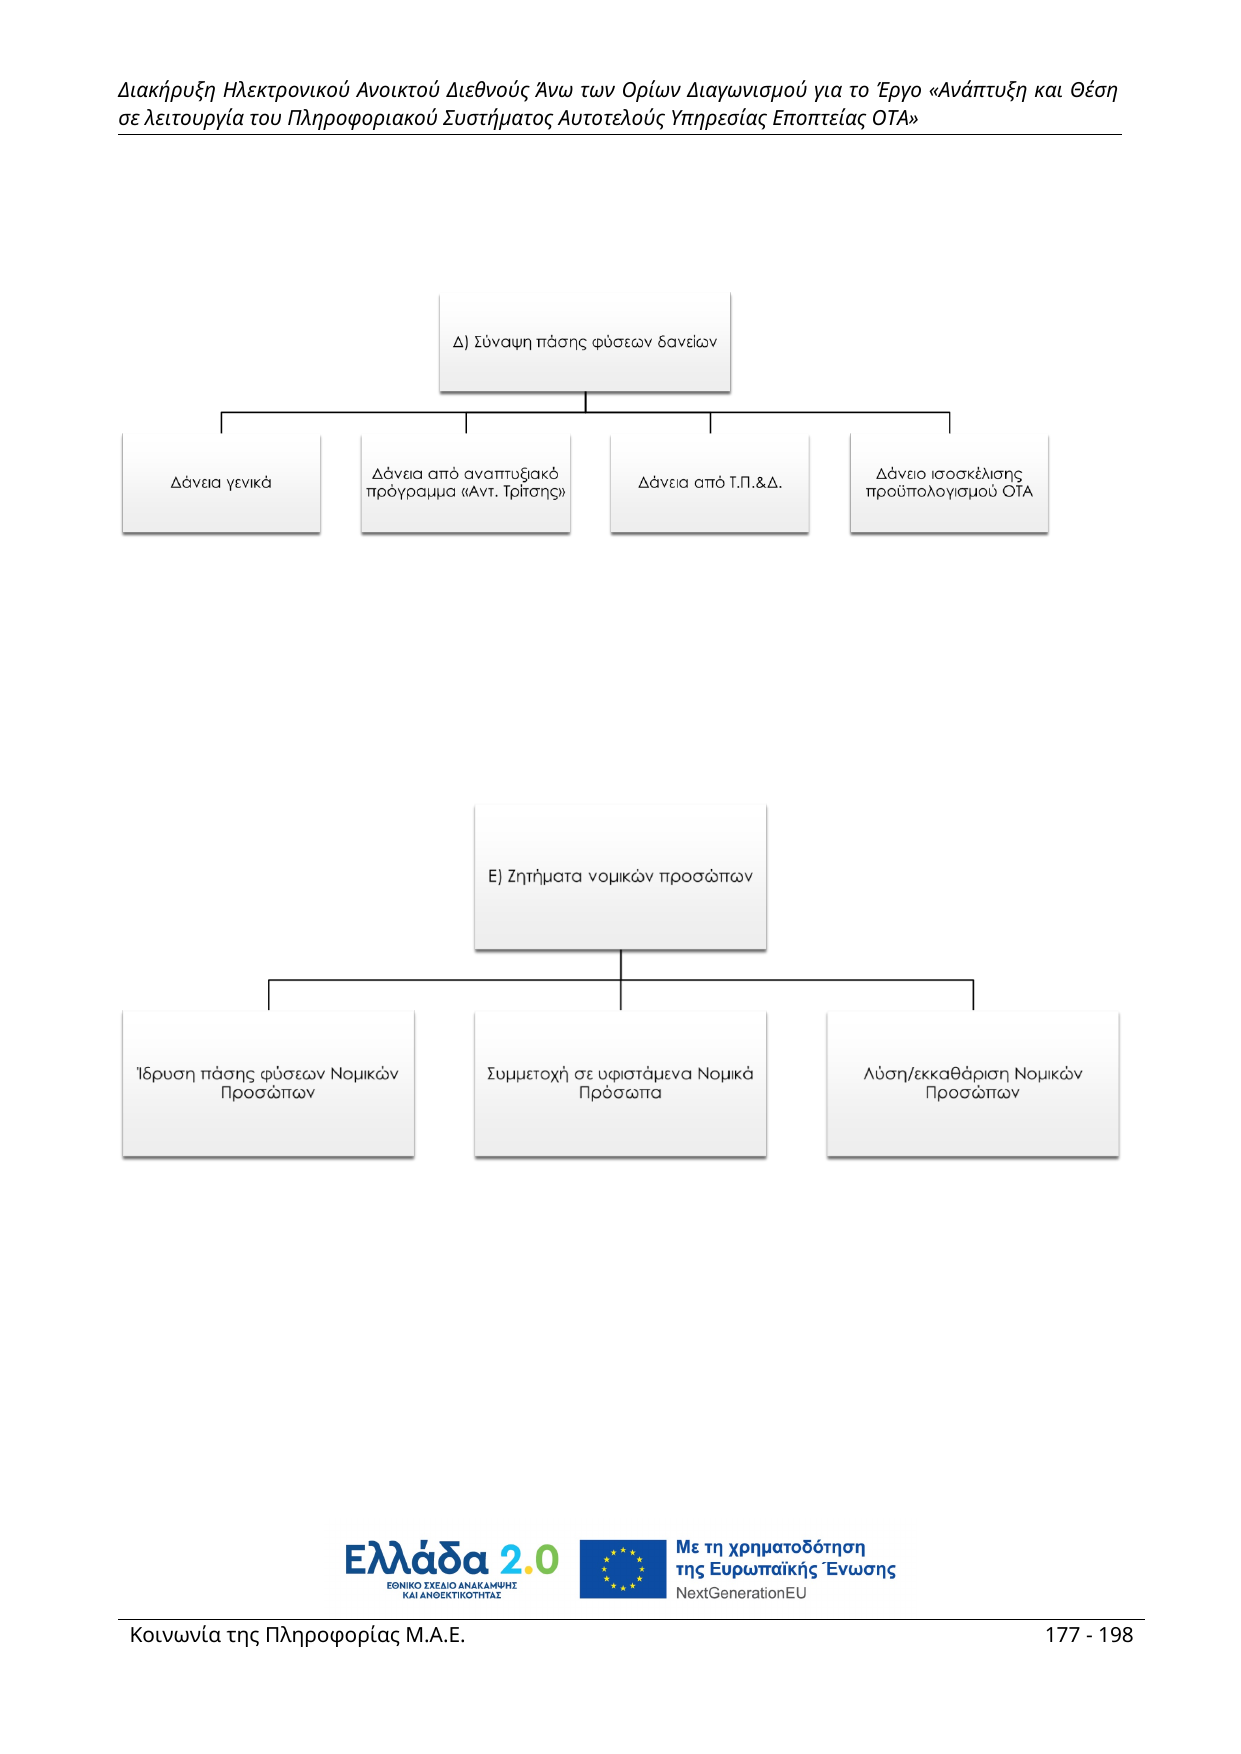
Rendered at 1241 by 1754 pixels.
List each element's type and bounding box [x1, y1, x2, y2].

picture [324, 1518, 917, 1619]
picture [118, 147, 1052, 677]
picture [118, 695, 1123, 1264]
